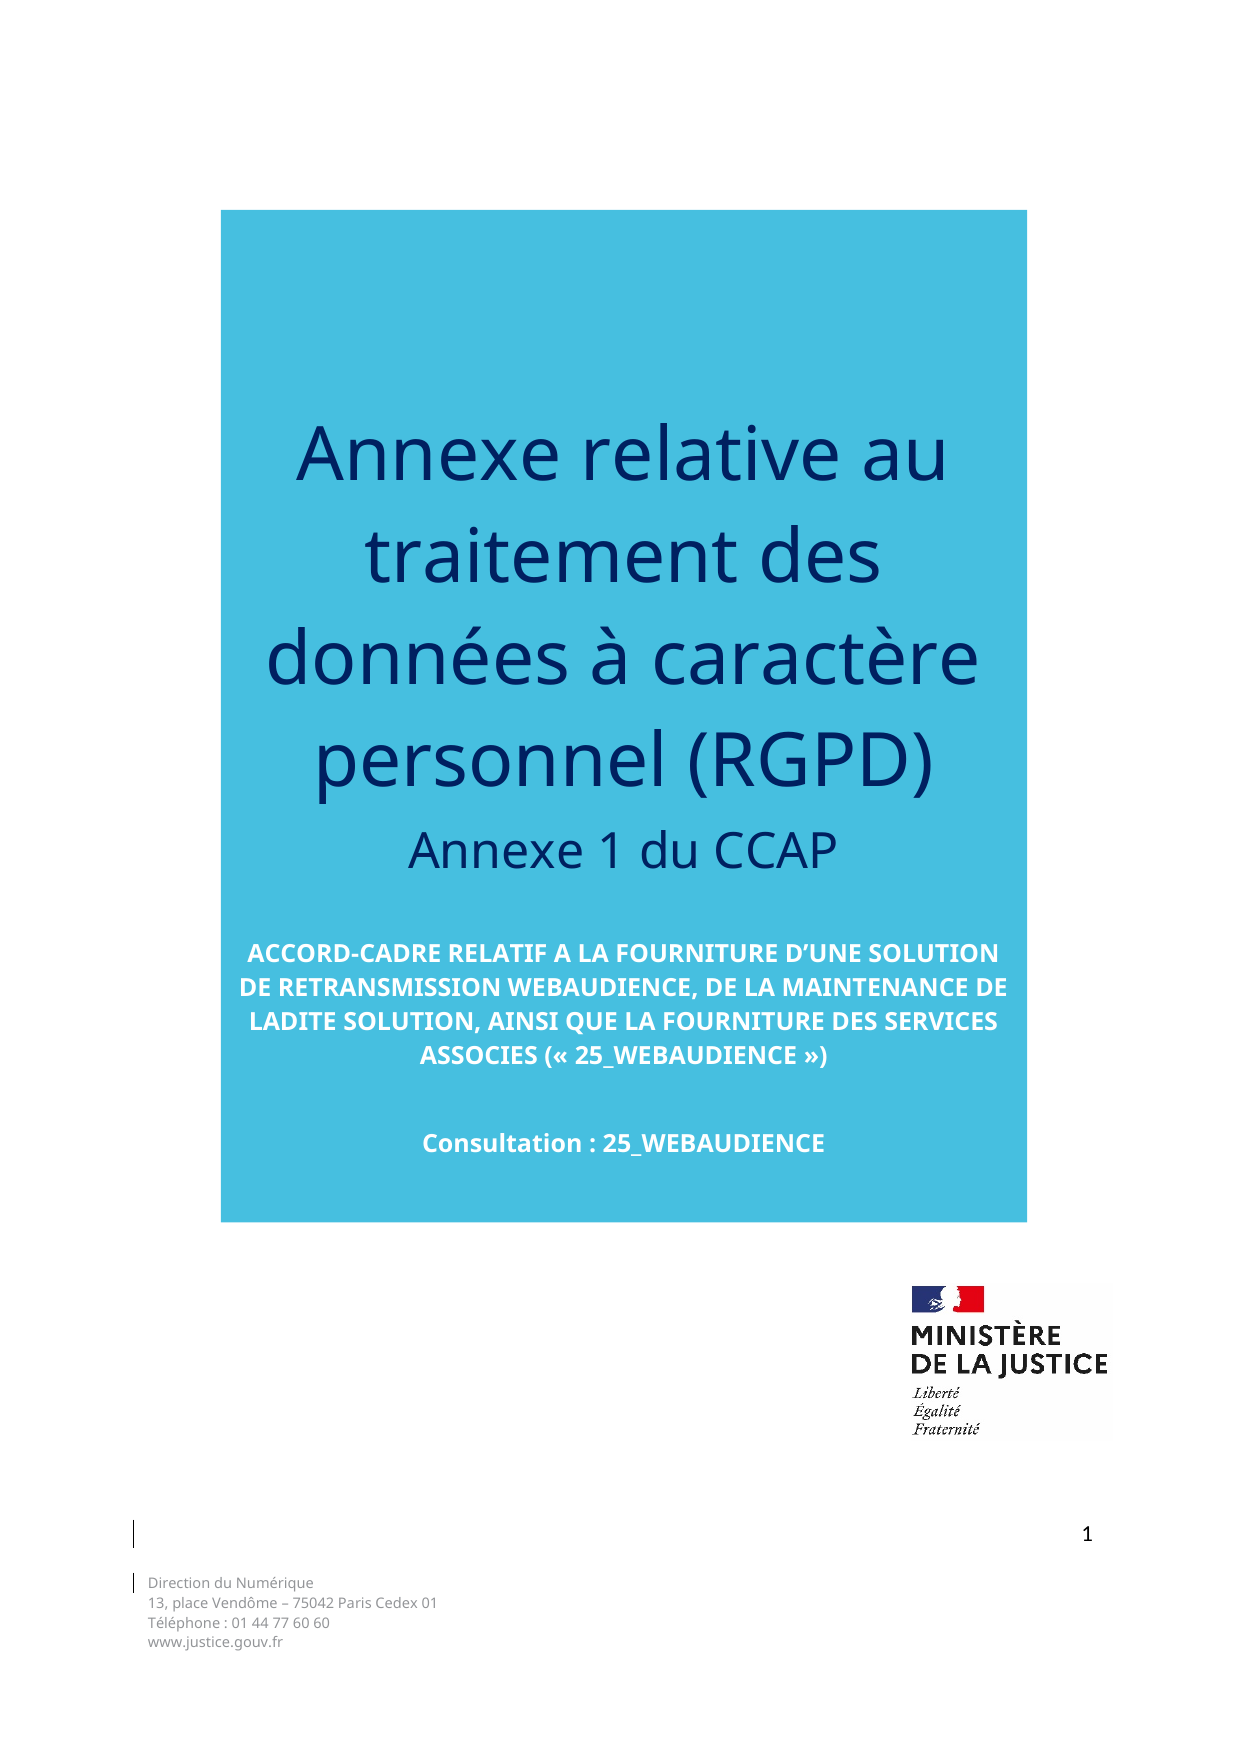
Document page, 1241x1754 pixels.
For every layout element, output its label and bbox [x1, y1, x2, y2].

picture [909, 1283, 1116, 1443]
